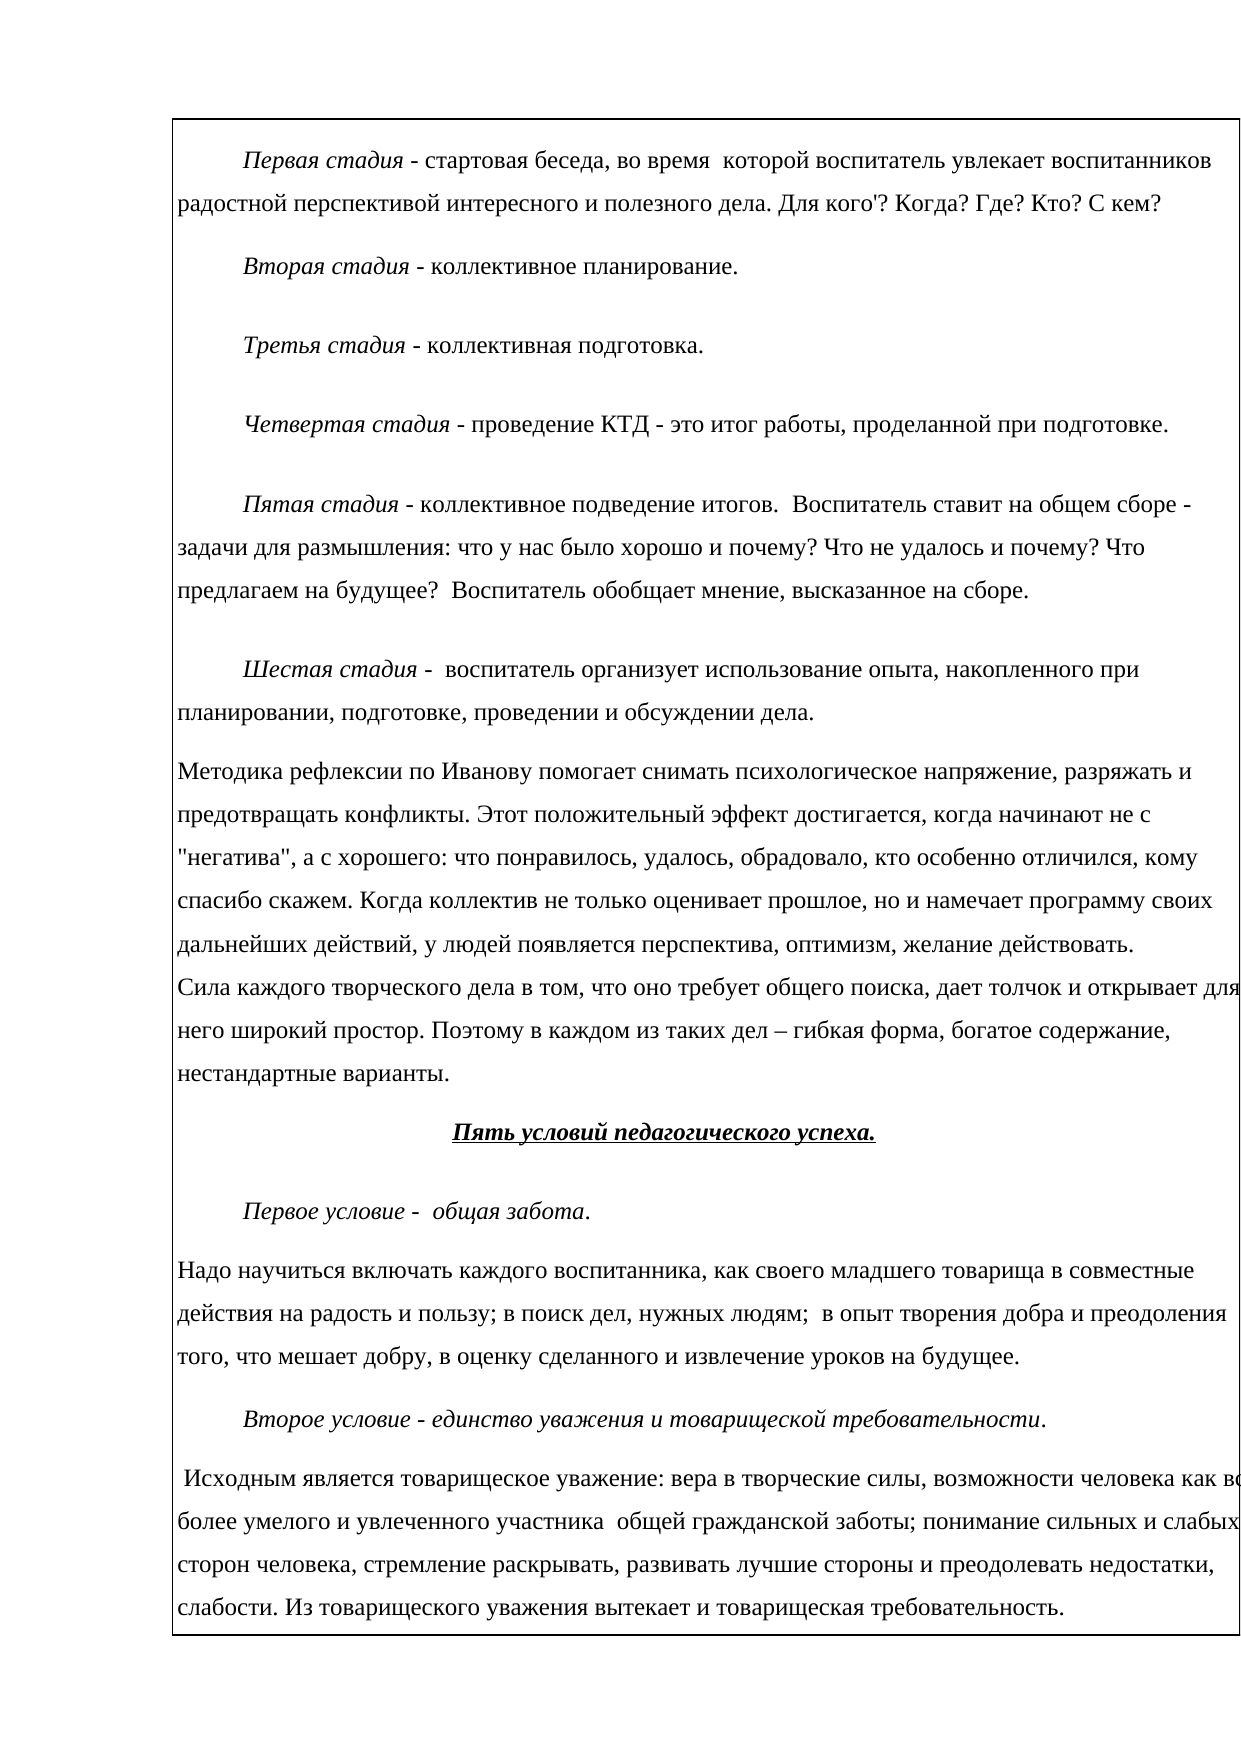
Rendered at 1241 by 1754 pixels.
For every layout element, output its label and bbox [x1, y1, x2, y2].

table_header [173, 120, 1239, 1634]
